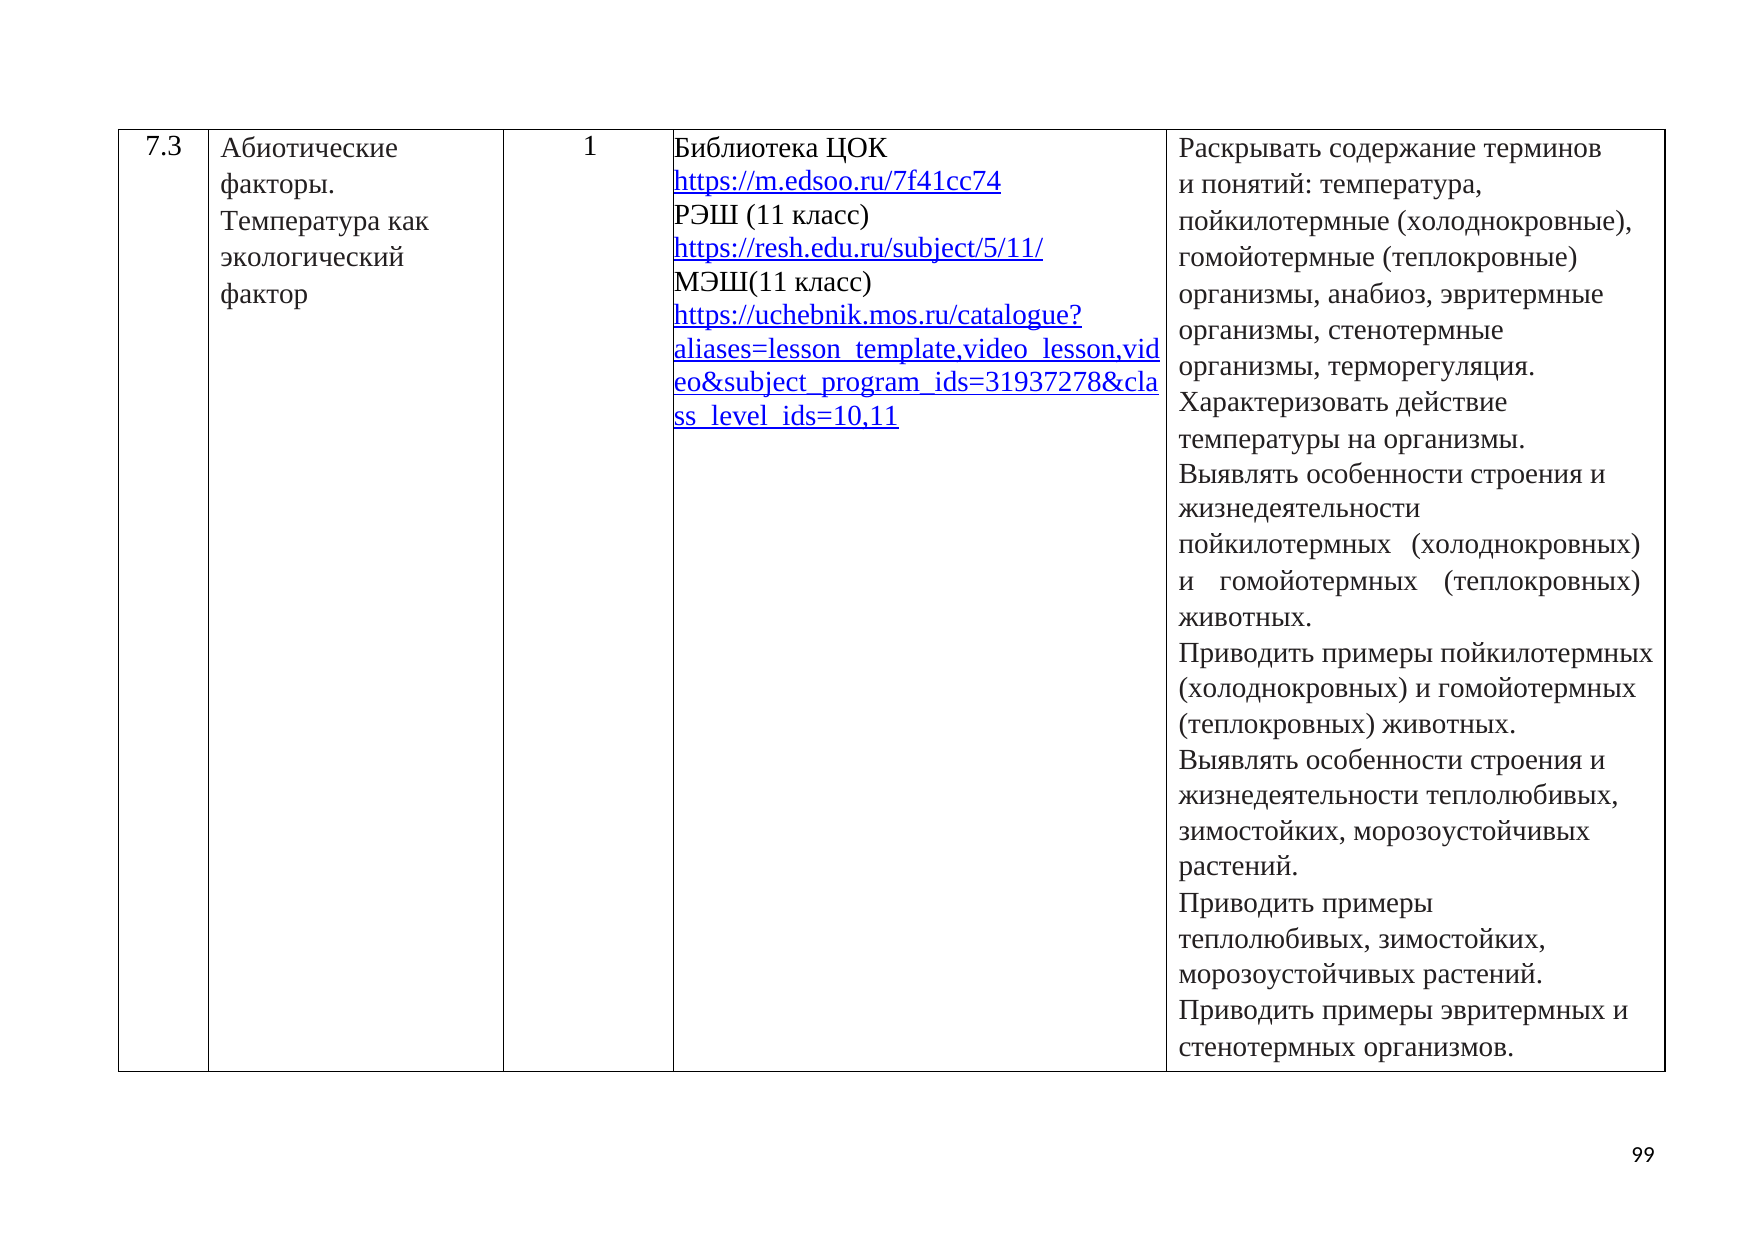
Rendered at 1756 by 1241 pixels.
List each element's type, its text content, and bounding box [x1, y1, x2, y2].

table_header 7.3 [119, 130, 208, 1071]
table_header Раскрывать содержание терминов и понятий: температура, пойкилотермные (холоднокровные), гомойотермные (теплокровные) организмы, анабиоз, эвритермные организмы, стенотермные организмы, терморегуляция. Характеризовать действие температуры на организмы. Выявлять особенности строения и жизнедеятельности пойкилотермных (холоднокровных) и гомойотермных (теплокровных) животных. Приводить примеры пойкилотермных (холоднокровных) и гомойотермных (теплокровных) животных. Выявлять особенности строения и жизнедеятельности теплолюбивых, зимостойких, морозоустойчивых растений. Приводить примеры теплолюбивых, зимостойких, морозоустойчивых растений. Приводить примеры эвритермных и стенотермных организмов. [1167, 130, 1664, 1071]
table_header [674, 130, 1166, 1071]
table_header Абиотические факторы. Температура как экологический фактор [209, 130, 503, 1071]
table_header 1 [504, 130, 673, 1071]
